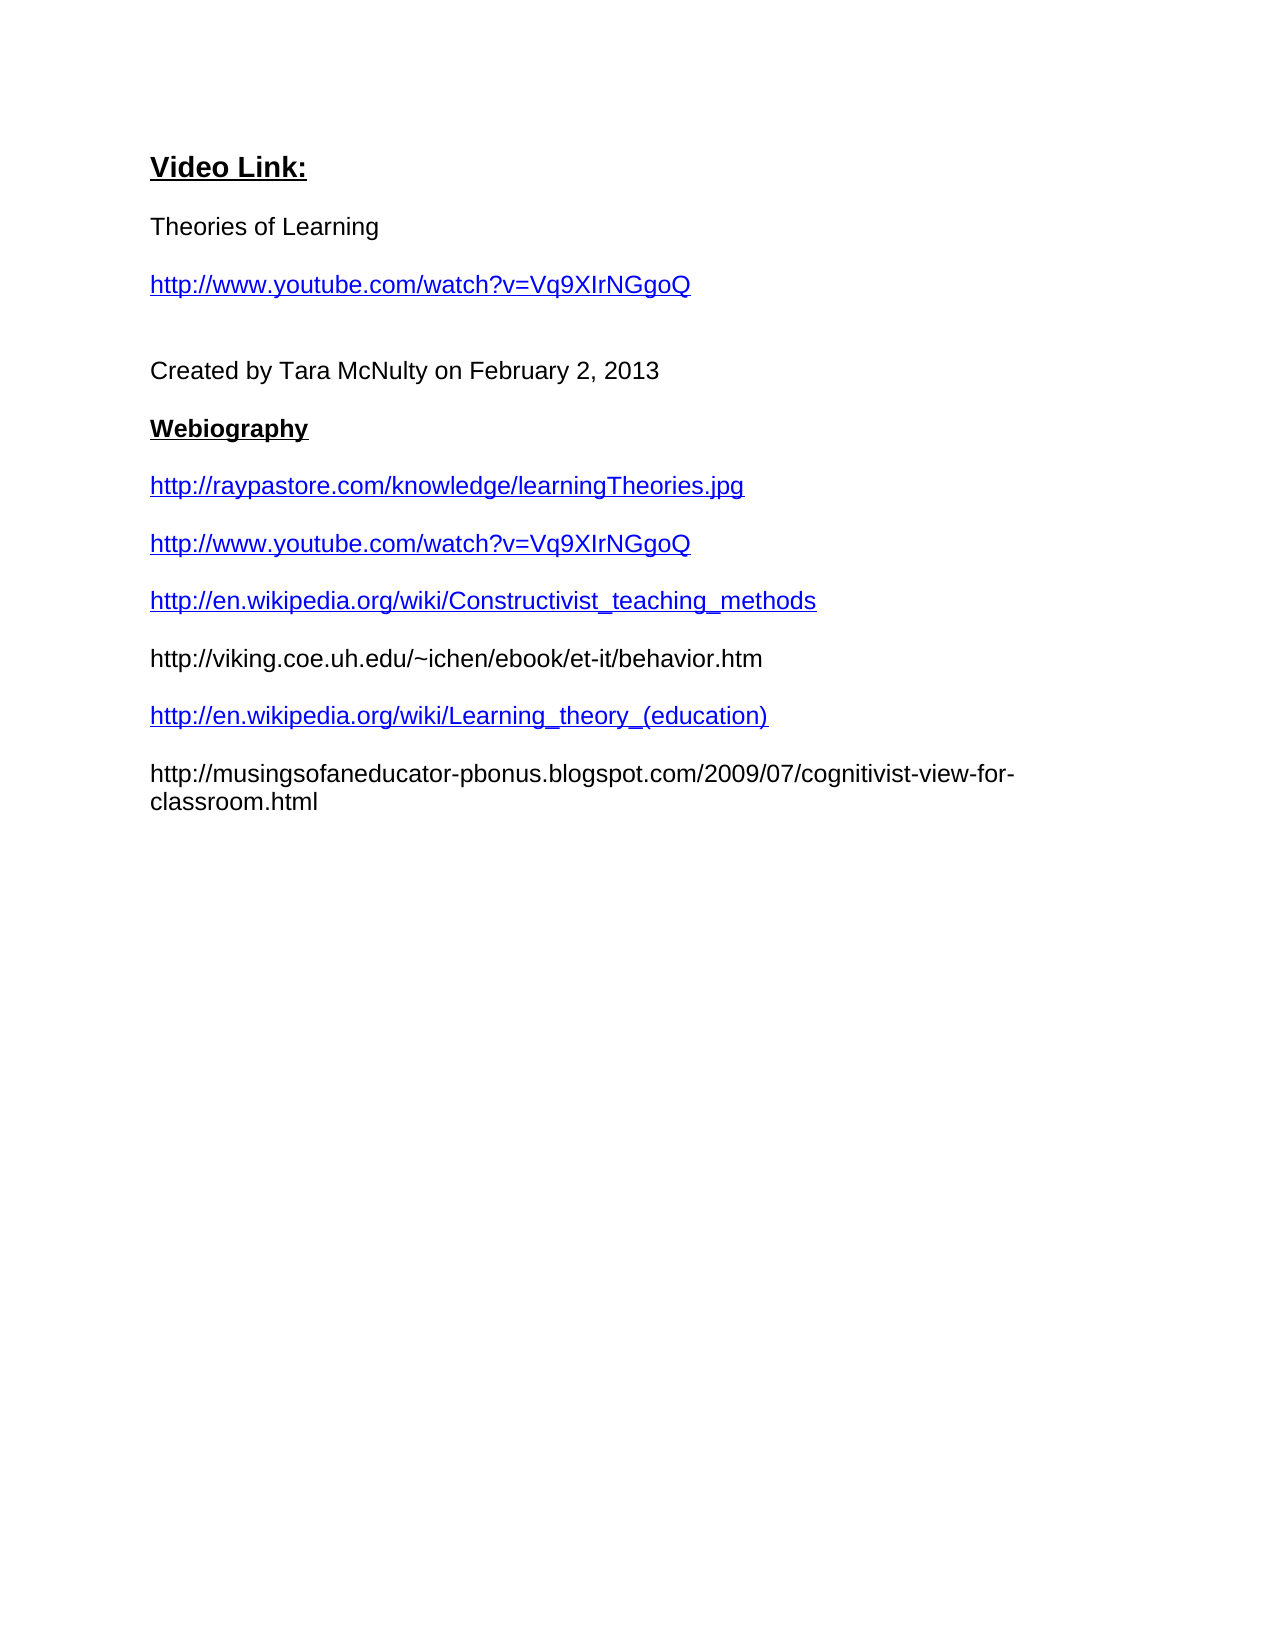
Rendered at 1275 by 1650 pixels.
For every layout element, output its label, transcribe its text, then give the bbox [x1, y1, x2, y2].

text Webiography [150, 413, 1125, 442]
text http://www.youtube.com/watch?v=Vq9XIrNGgoQ [150, 270, 1125, 298]
text http://viking.coe.uh.edu/~ichen/ebook/et-it/behavior.htm [150, 643, 1125, 672]
text http://www.youtube.com/watch?v=Vq9XIrNGgoQ [150, 528, 1125, 557]
text http://musingsofaneducator-pbonus.blogspot.com/2009/07/cognitivist-view-for-classroom.html [150, 758, 1125, 816]
text http://en.wikipedia.org/wiki/Learning_theory_(education) [150, 701, 1125, 730]
text http://en.wikipedia.org/wiki/Constructivist_teaching_methods [150, 586, 1125, 615]
text Theories of Learning [150, 212, 1125, 241]
text Created by Tara McNulty on February 2, 2013 [150, 356, 1125, 385]
text http://raypastore.com/knowledge/learningTheories.jpg [150, 471, 1125, 500]
text Video Link: [150, 150, 1125, 183]
